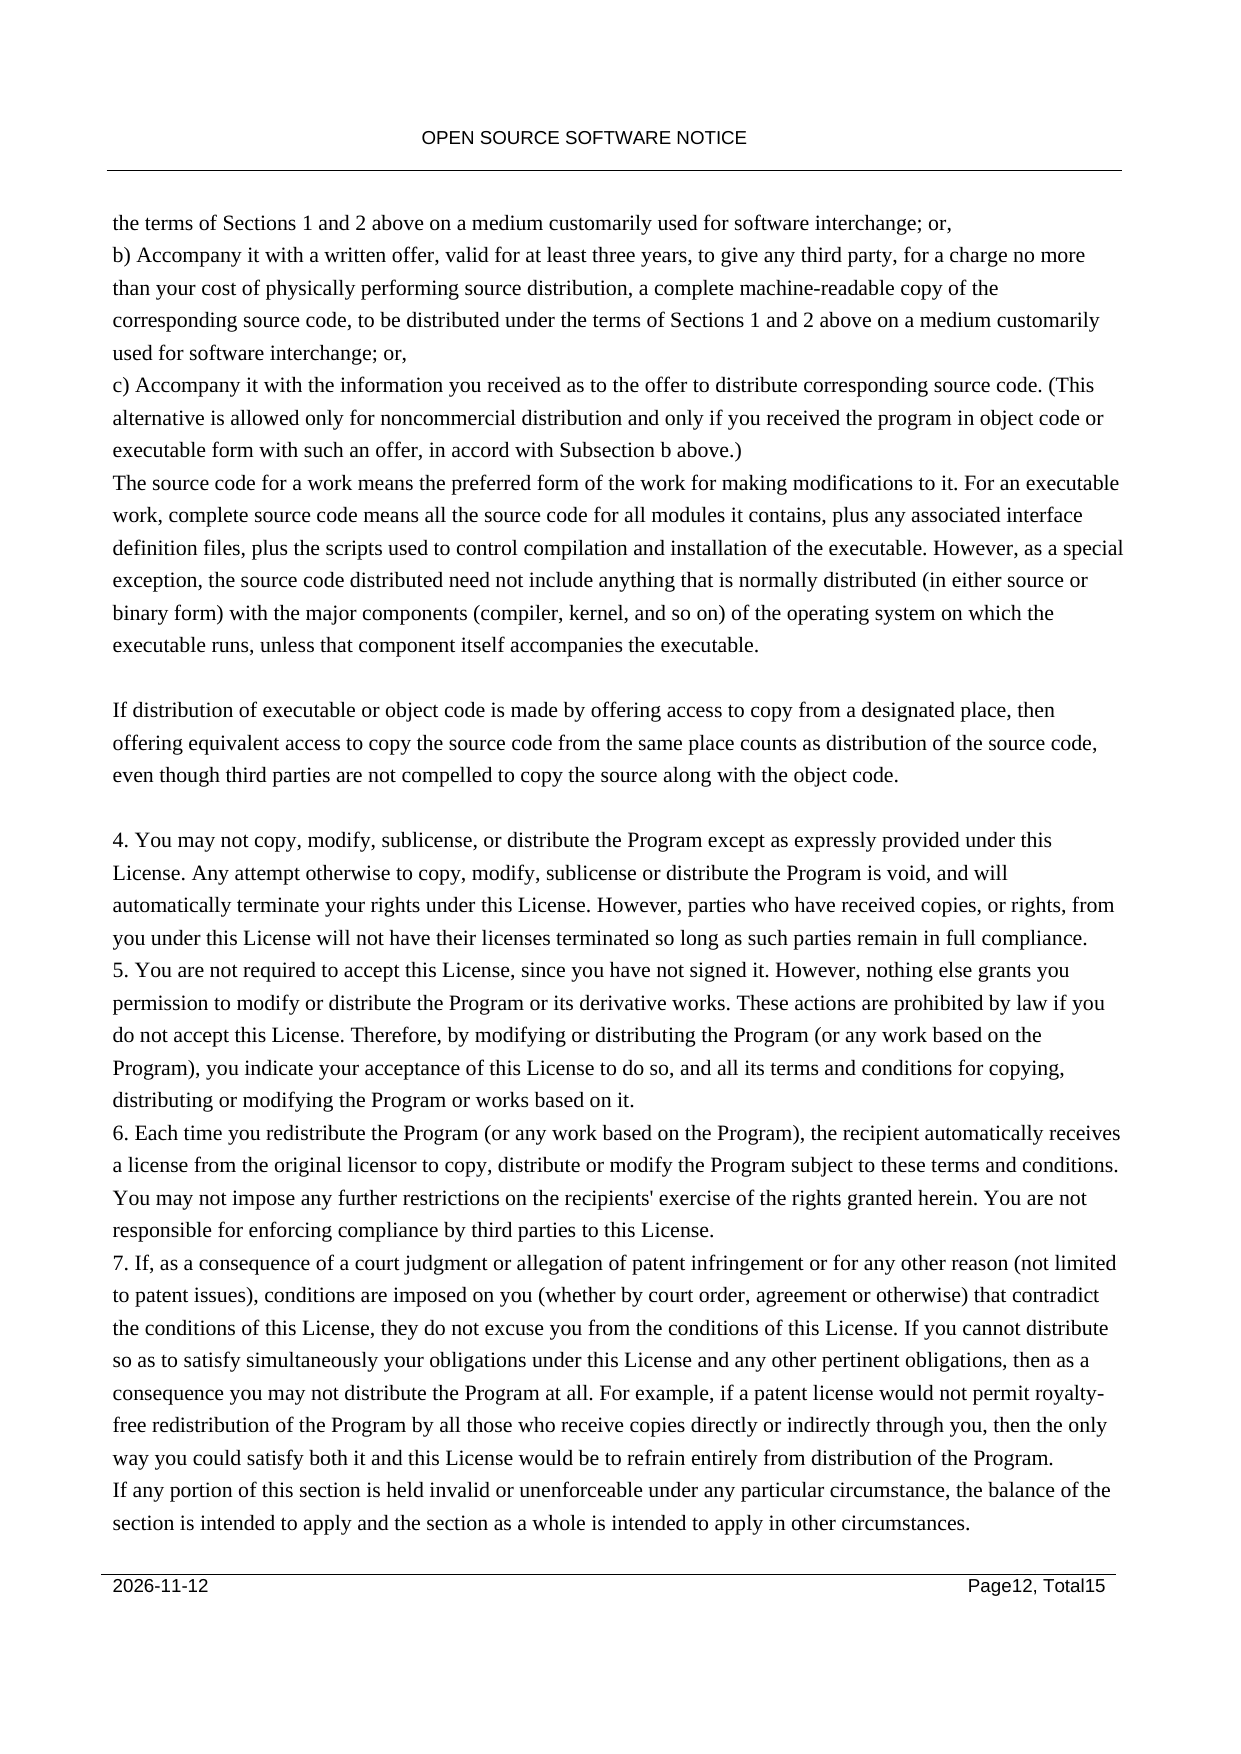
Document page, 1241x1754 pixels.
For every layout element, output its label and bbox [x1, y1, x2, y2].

text [112, 206, 1128, 1539]
